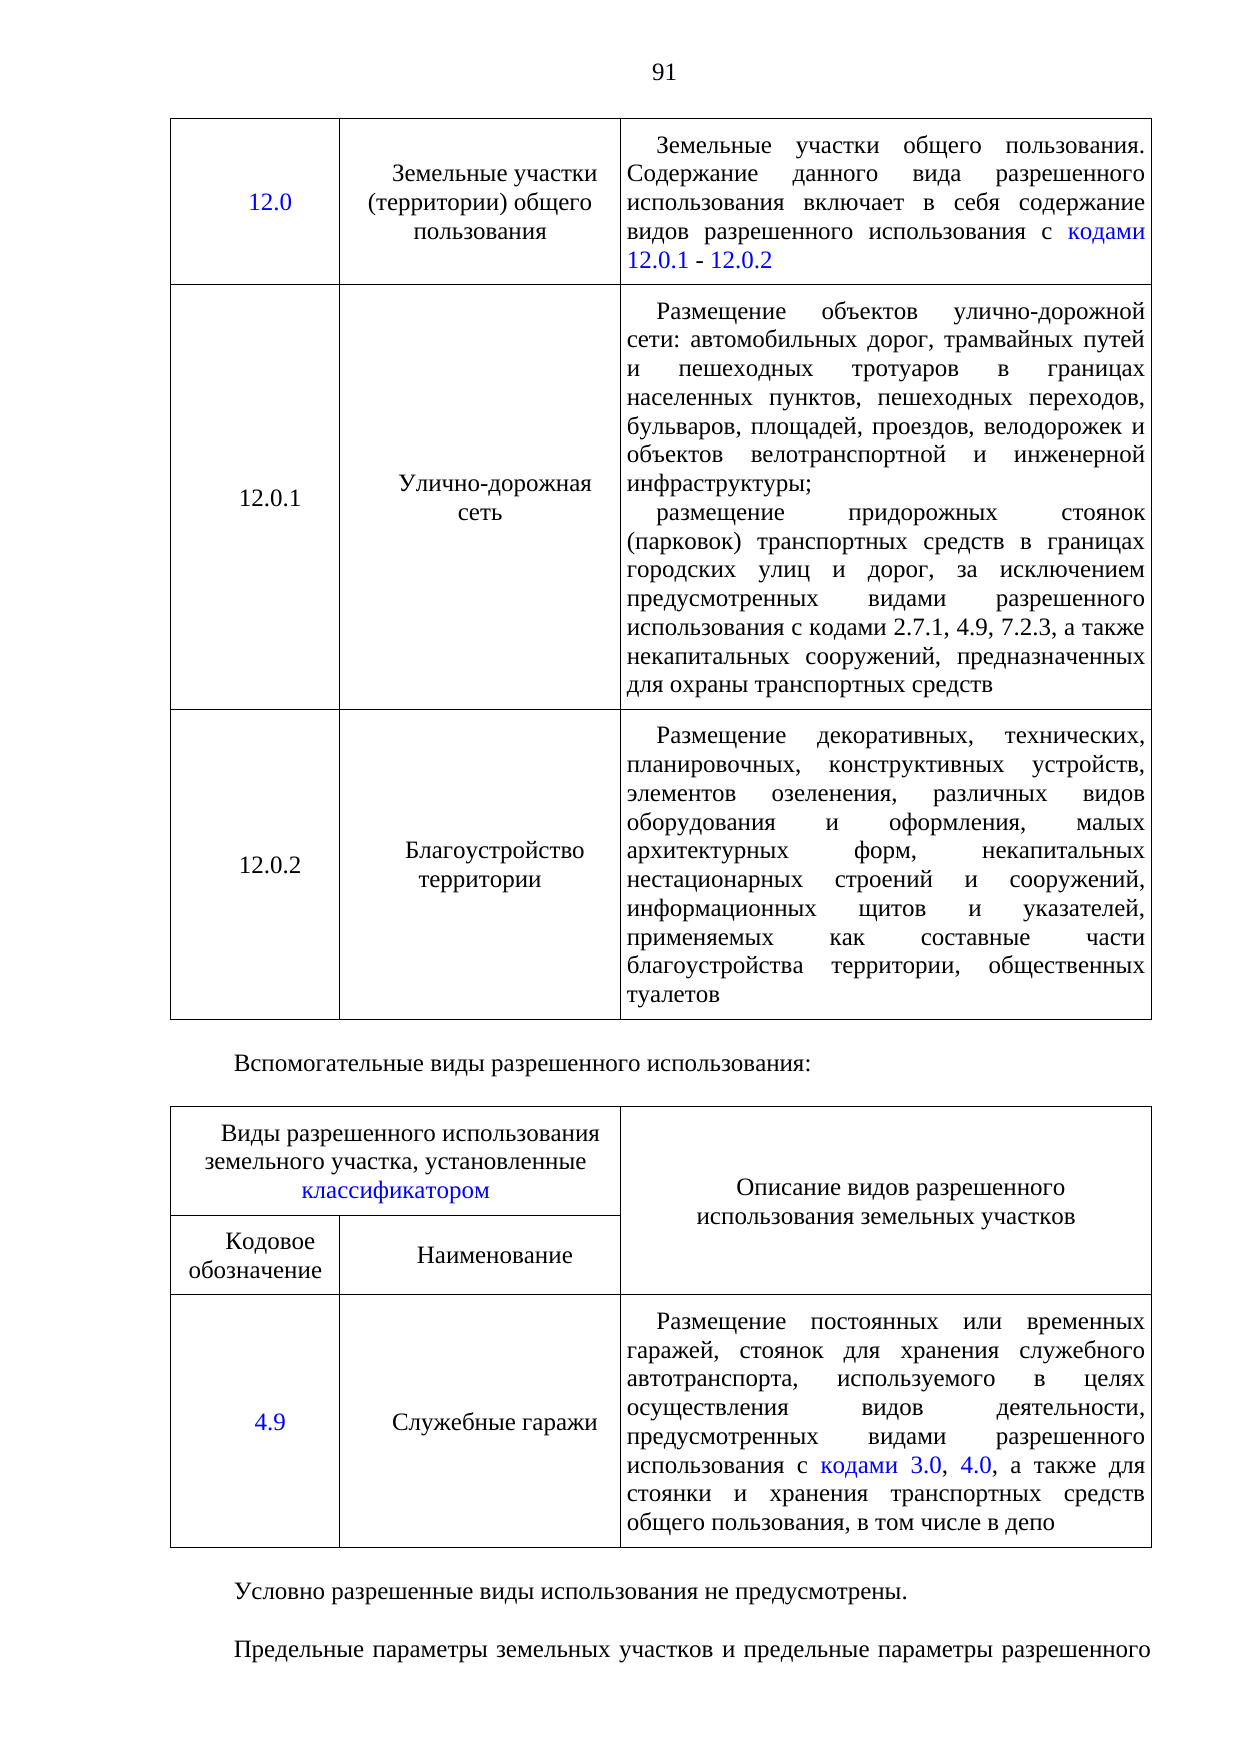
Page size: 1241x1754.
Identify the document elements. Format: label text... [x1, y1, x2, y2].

table_cell Земельные участки (территории) общего пользования [340, 119, 620, 284]
table_cell Кодовое обозначение [171, 1216, 339, 1294]
title Вспомогательные виды разрешенного использования: [177, 1048, 1152, 1077]
table_header Виды разрешенного использования земельного участка, установленные классификатором [171, 1107, 620, 1214]
table_cell Размещение объектов улично-дорожной сети: автомобильных дорог, трамвайных путей и пешеходных тротуаров в границах населенных пунктов, пешеходных переходов, бульваров, площадей, проездов, велодорожек и объектов велотранспортной и инженерной инфраструктуры; размещение придорожных стоянок (парковок) транспортных средств в границах городских улиц и дорог, за исключением предусмотренных видами разрешенного использования с кодами 2.7.1, 4.9, 7.2.3, а также некапитальных сооружений, предназначенных для охраны транспортных средств [621, 285, 1151, 709]
table_cell Улично-дорожная сеть [340, 285, 620, 709]
table_cell Наименование [340, 1216, 620, 1294]
table_cell 12.0.2 [171, 710, 339, 1019]
table_cell 12.0 [171, 119, 339, 284]
table_cell Благоустройство территории [340, 710, 620, 1019]
table_header Описание видов разрешенного использования земельных участков [621, 1107, 1151, 1294]
table_cell Размещение постоянных или временных гаражей, стоянок для хранения служебного автотранспорта, используемого в целях осуществления видов деятельности, предусмотренных видами разрешенного использования с кодами 3.0, 4.0, а также для стоянки и хранения транспортных средств общего пользования, в том числе в депо [621, 1295, 1151, 1547]
table_cell Служебные гаражи [340, 1295, 620, 1547]
table_cell Размещение декоративных, технических, планировочных, конструктивных устройств, элементов озеленения, различных видов оборудования и оформления, малых архитектурных форм, некапитальных нестационарных строений и сооружений, информационных щитов и указателей, применяемых как составные части благоустройства территории, общественных туалетов [621, 710, 1151, 1019]
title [177, 1634, 1152, 1663]
table_cell Земельные участки общего пользования. Содержание данного вида разрешенного использования включает в себя содержание видов разрешенного использования с кодами 12.0.1 - 12.0.2 [621, 119, 1151, 284]
title Условно разрешенные виды использования не предусмотрены. [177, 1576, 1152, 1605]
table_cell 12.0.1 [171, 285, 339, 709]
table_cell 4.9 [171, 1295, 339, 1547]
